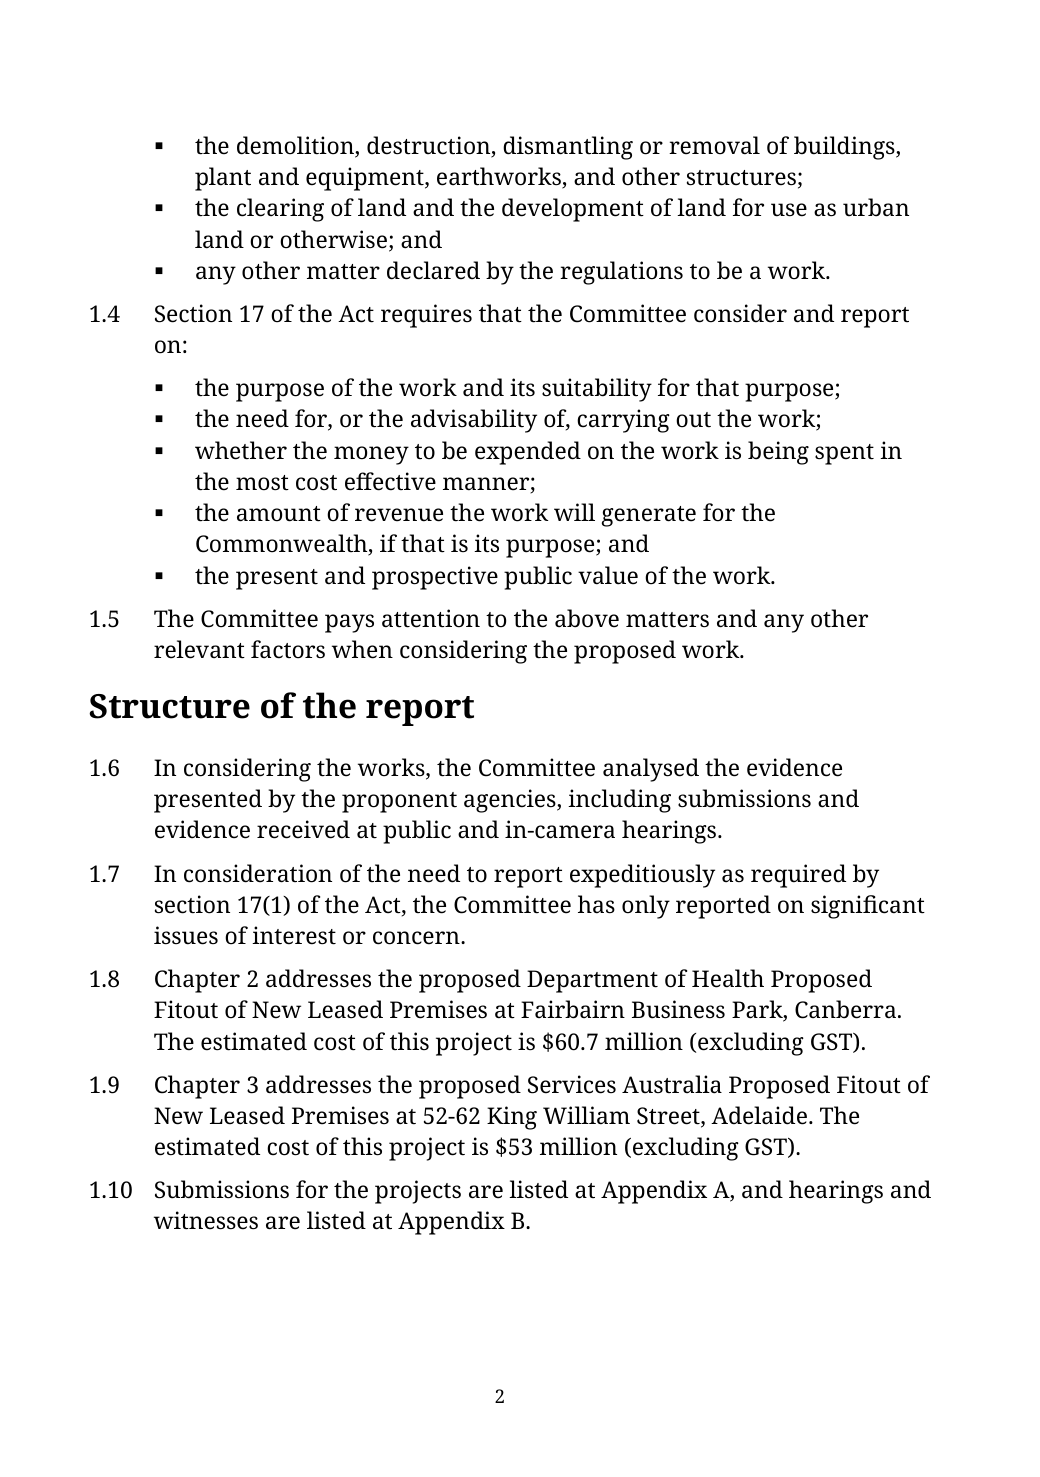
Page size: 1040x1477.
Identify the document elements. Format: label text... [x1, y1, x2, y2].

text 1.5 The Committee pays attention to the above matters and any other relevant factors when considering the proposed work. [88, 603, 933, 665]
text the clearing of land and the development of land for use as urban land or otherwise; and [153, 192, 933, 255]
text the demolition, destruction, dismantling or removal of buildings, plant and equipment, earthworks, and other structures; [153, 130, 933, 192]
text the present and prospective public value of the work. [153, 560, 933, 591]
subtitle Structure of the report [88, 683, 933, 728]
text 1.10 Submissions for the projects are listed at Appendix A, and hearings and witnesses are listed at Appendix B. [88, 1174, 933, 1237]
text 1.4 Section 17 of the Act requires that the Committee consider and report on: [88, 298, 933, 360]
text 1.9 Chapter 3 addresses the proposed Services Australia Proposed Fitout of New Leased Premises at 52-62 King William Street, Adelaide. The estimated cost of this project is $53 million (excluding GST). [88, 1068, 933, 1162]
text the need for, or the advisability of, carrying out the work; [153, 403, 933, 435]
text any other matter declared by the regulations to be a work. [153, 255, 933, 286]
text 1.6 In considering the works, the Committee analysed the evidence presented by the proponent agencies, including submissions and evidence received at public and in-camera hearings. [88, 752, 933, 846]
text the purpose of the work and its suitability for that purpose; [153, 372, 933, 403]
text 1.7 In consideration of the need to report expeditiously as required by section 17(1) of the Act, the Committee has only reported on significant issues of interest or concern. [88, 857, 933, 951]
text the amount of revenue the work will generate for the Commonwealth, if that is its purpose; and [153, 497, 933, 560]
text whether the money to be expended on the work is being spent in the most cost effective manner; [153, 435, 933, 497]
text 1.8 Chapter 2 addresses the proposed Department of Health Proposed Fitout of New Leased Premises at Fairbairn Business Park, Canberra. The estimated cost of this project is $60.7 million (excluding GST). [88, 963, 933, 1057]
